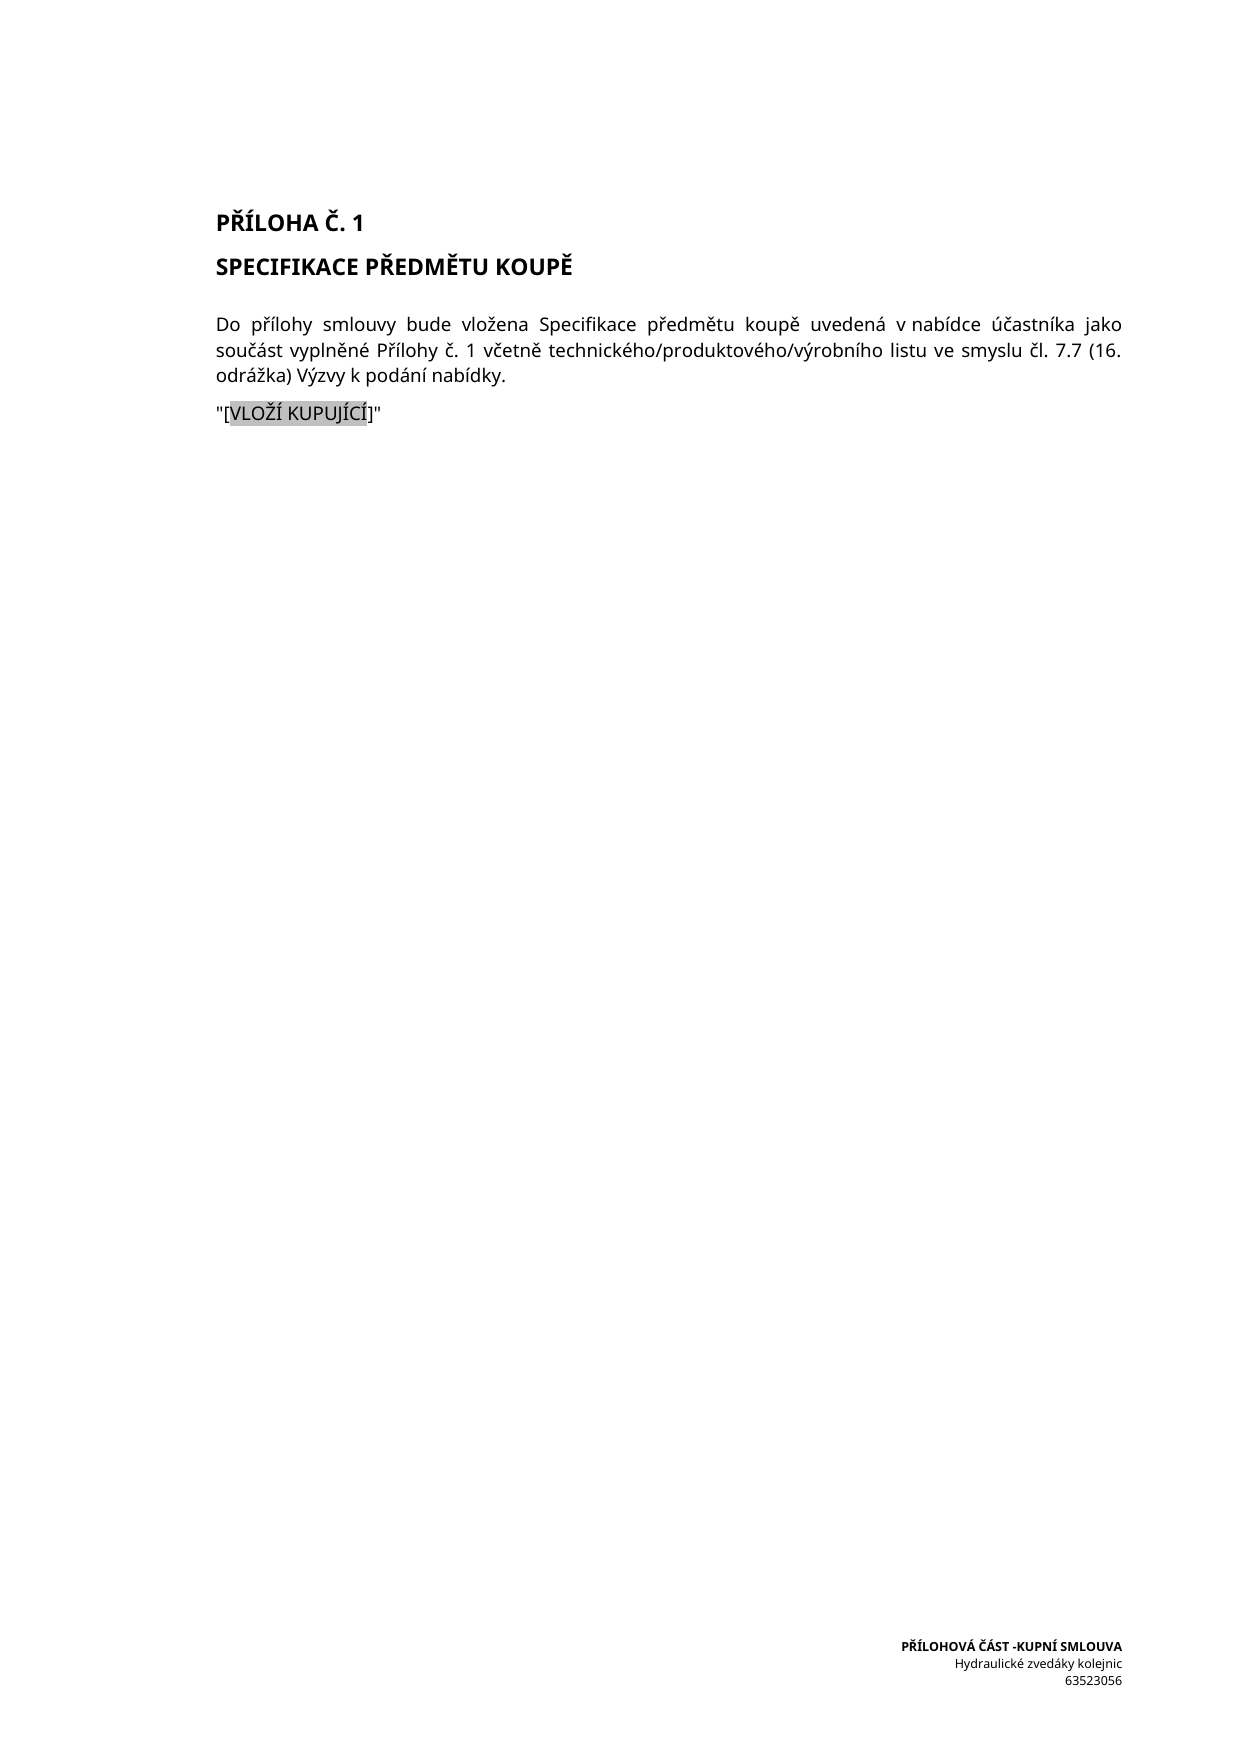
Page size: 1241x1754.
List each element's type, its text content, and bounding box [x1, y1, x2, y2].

text Specifikace předmětu koupě [216, 251, 1122, 282]
text Příloha č. 1 [216, 207, 1122, 238]
text "[VLOŽÍ KUPUJÍCÍ]" [367, 401, 1122, 426]
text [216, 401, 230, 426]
text Do přílohy smlouvy bude vložena Specifikace předmětu koupě uvedená v nabídce účastníka jako součást vyplněné Přílohy č. 1 včetně technického/produktového/výrobního listu ve smyslu čl. 7.7 (16. odrážka) Výzvy k podání nabídky. [216, 311, 1122, 388]
